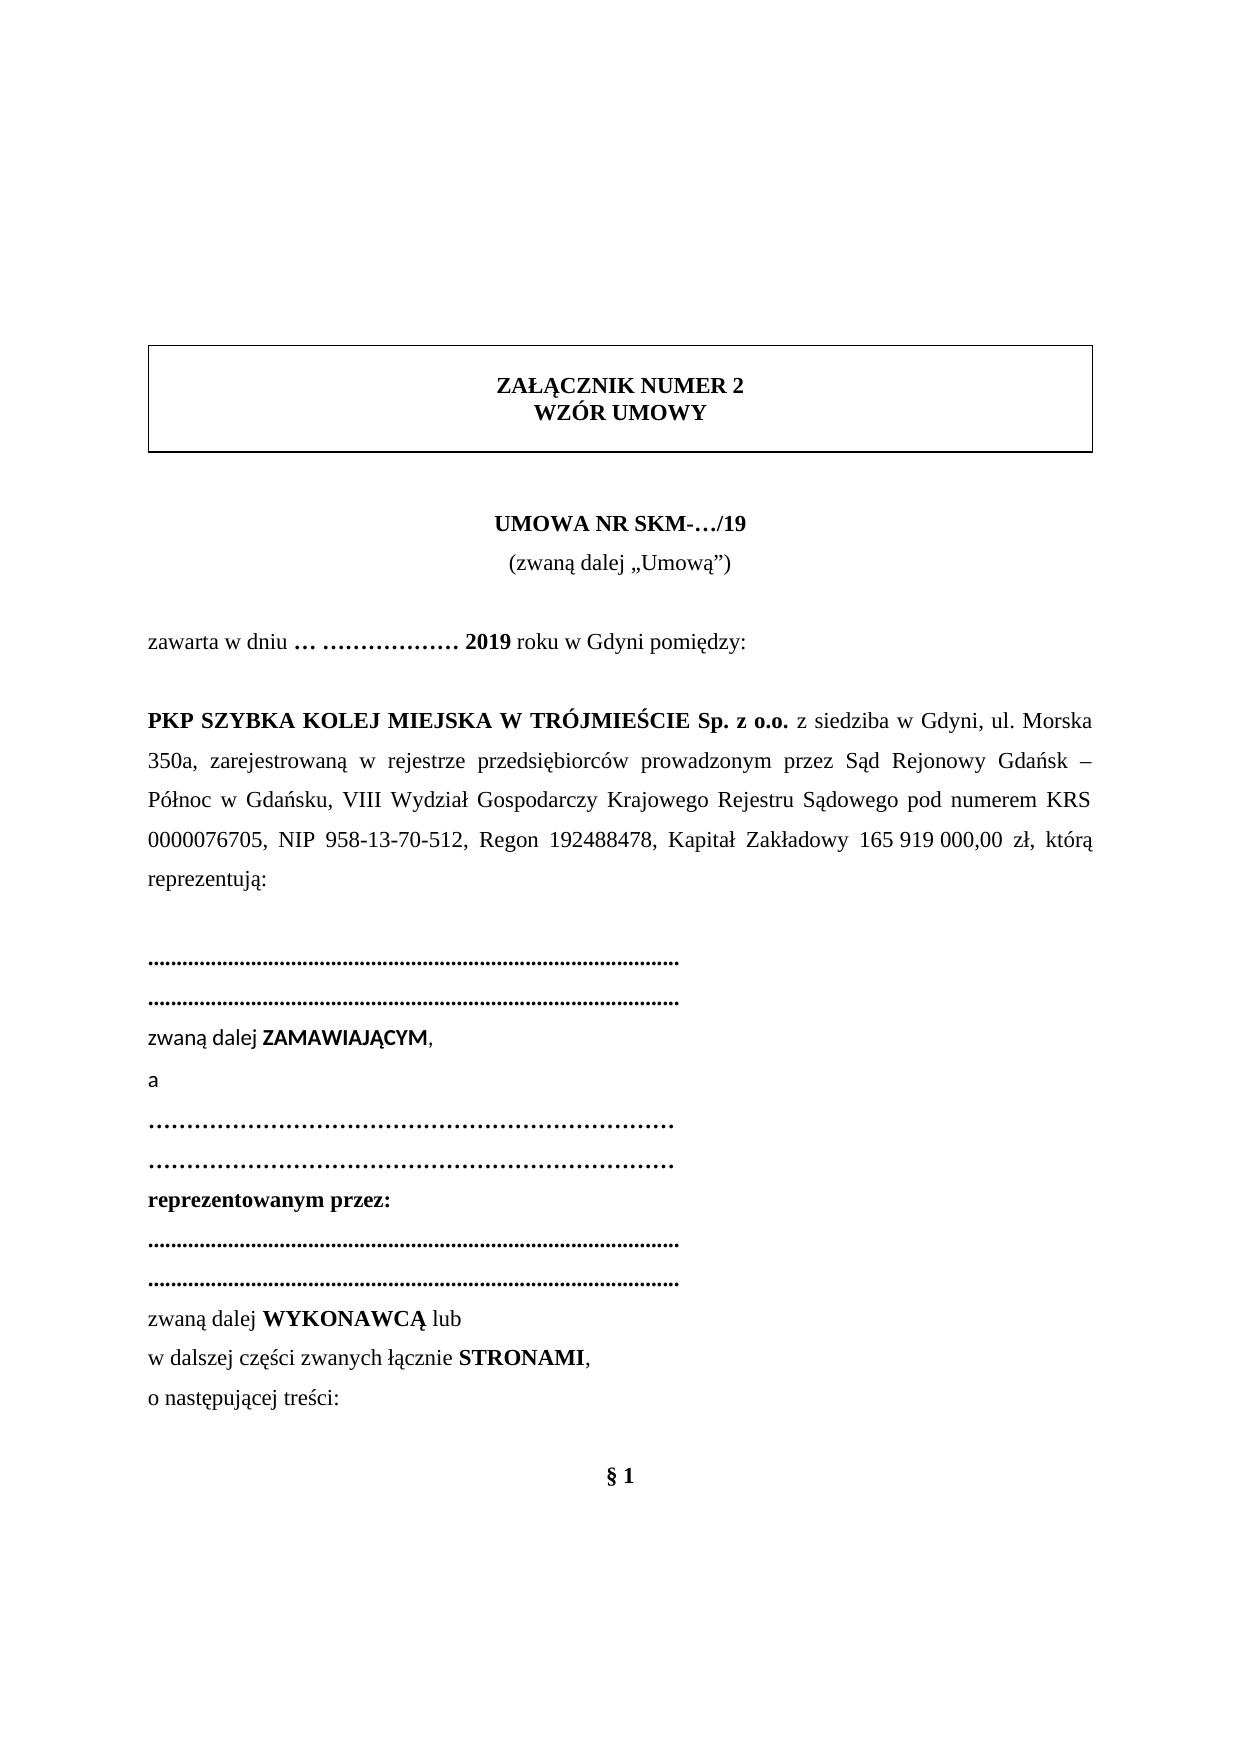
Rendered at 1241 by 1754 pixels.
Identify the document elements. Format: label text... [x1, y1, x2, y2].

text zwaną dalej ZAMAWIAJĄCYM, [148, 1023, 1093, 1051]
title (zwaną dalej „Umową”) [148, 549, 1093, 576]
text …………………………………………………………… [148, 1147, 1093, 1173]
text …………………………………………………………… [148, 1107, 1093, 1133]
text reprezentowanym przez: [148, 1186, 1093, 1212]
text zawarta w dniu … ……………… 2019 roku w Gdyni pomiędzy: [148, 628, 1093, 655]
text PKP SZYBKA KOLEJ MIEJSKA W TRÓJMIEŚCIE Sp. z o.o. z siedziba w Gdyni, ul. Morska 350a, zarejestrowaną w rejestrze przedsiębiorców prowadzonym przez Sąd Rejonowy Gdańsk – Północ w Gdańsku, VIII Wydział Gospodarczy Krajowego Rejestru Sądowego pod numerem KRS 0000076705, NIP 958-13-70-512, Regon 192488478, Kapitał Zakładowy 165 919 000,00 zł, którą reprezentują: [148, 707, 1093, 892]
text a [148, 1065, 1093, 1093]
text ............................................................................................. [148, 984, 1093, 1010]
text o następującej treści: [148, 1383, 1093, 1410]
text zwaną dalej WYKONAWCĄ lub [148, 1304, 1093, 1331]
text ............................................................................................. [148, 1226, 1093, 1252]
text w dalszej części zwanych łącznie STRONAMI, [148, 1344, 1093, 1370]
text § 1 [148, 1462, 1093, 1489]
text ............................................................................................. [148, 1265, 1093, 1291]
title UMOWA NR SKM-…/19 [148, 510, 1093, 536]
text ............................................................................................. [148, 944, 1093, 971]
table_header ZAŁĄCZNIK NUMER 2 WZÓR UMOWY [149, 346, 1092, 451]
